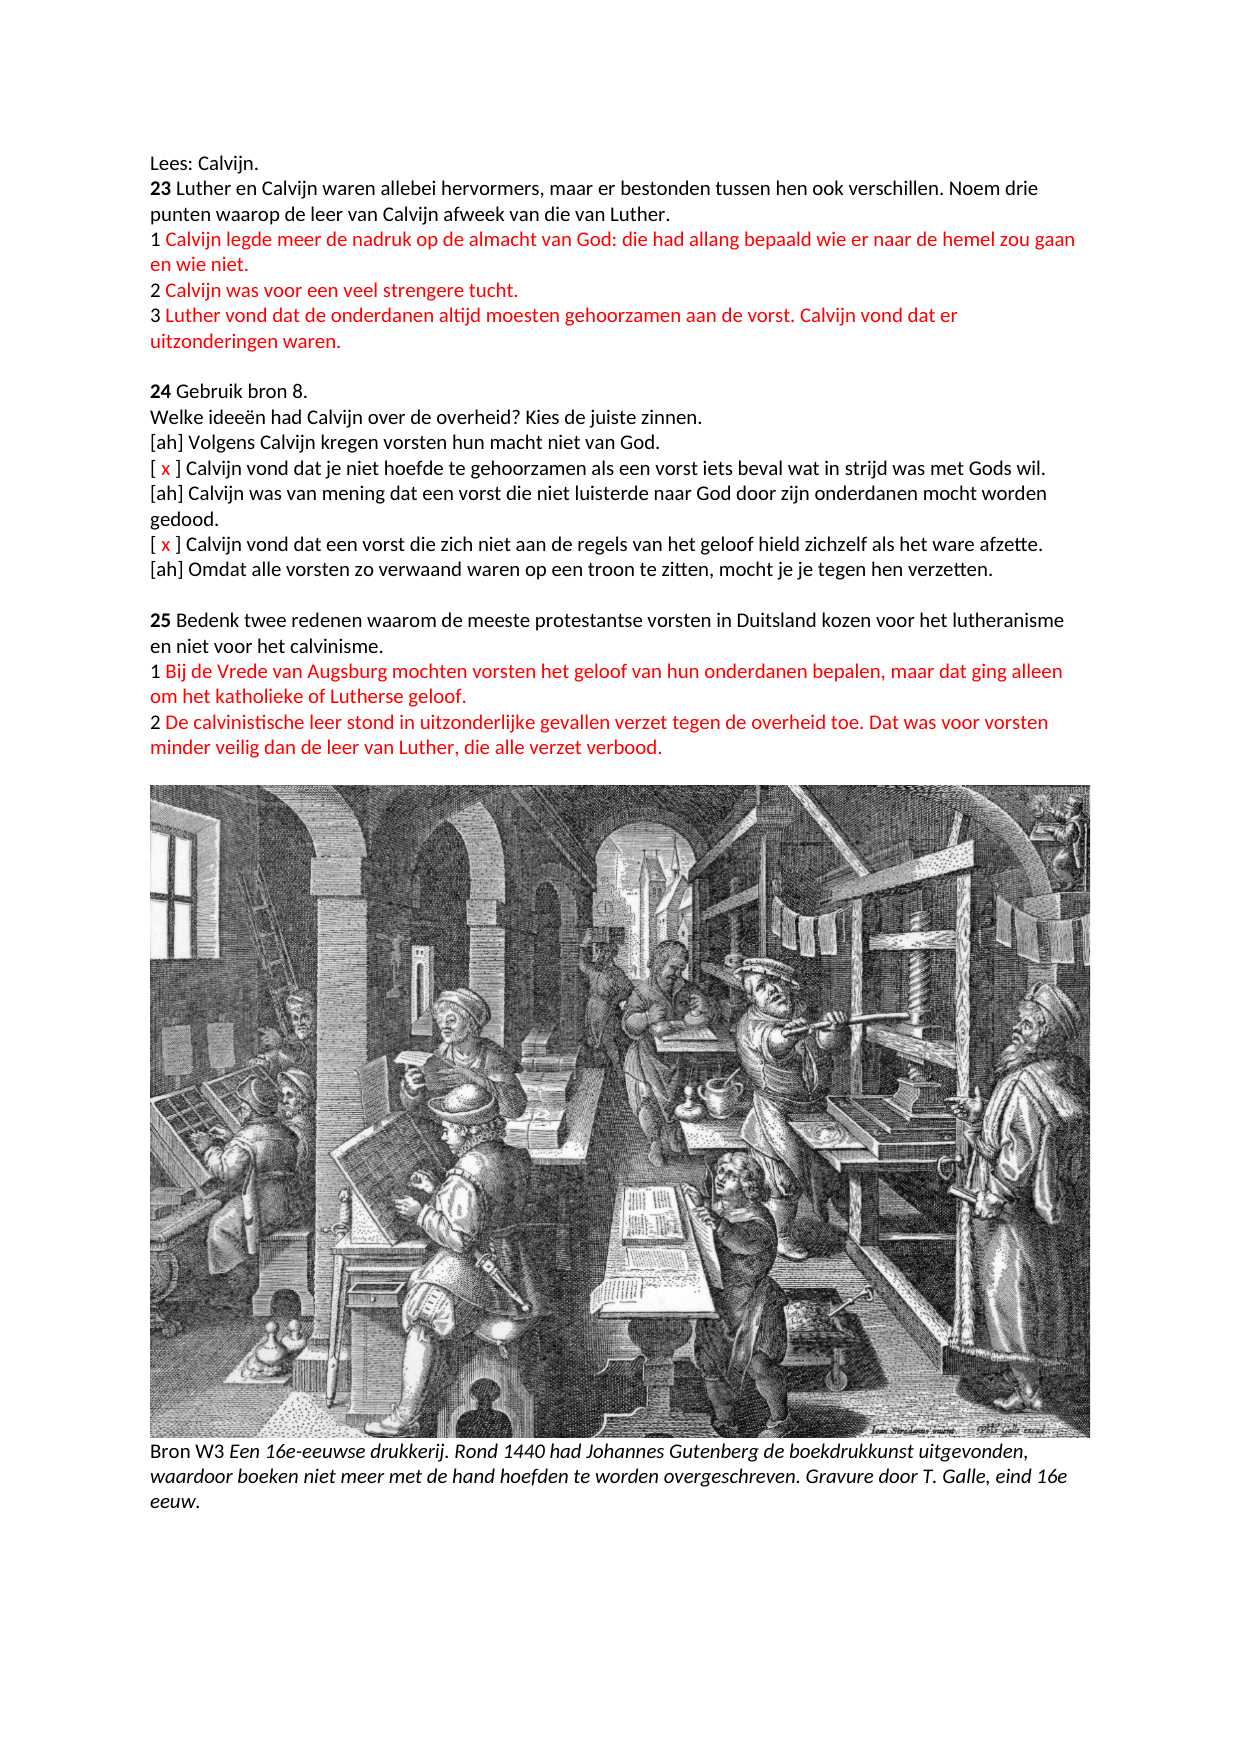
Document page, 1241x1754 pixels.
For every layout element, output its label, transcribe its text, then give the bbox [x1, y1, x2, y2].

picture [150, 785, 1091, 1438]
text 25 Bedenk twee redenen waarom de meeste protestantse vorsten in Duitsland kozen voor het lutheranisme en niet voor het calvinisme. [150, 607, 1090, 658]
text 1 Calvijn legde meer de nadruk op de almacht van God: die had allang bepaald wie er naar de hemel zou gaan en wie niet. [150, 226, 1090, 277]
text 2 Calvijn was voor een veel strengere tucht. [150, 277, 1090, 302]
text Lees: Calvijn. [150, 150, 1090, 175]
text [ah] Volgens Calvijn kregen vorsten hun macht niet van God. [150, 429, 1090, 455]
text 24 Gebruik bron 8. [150, 379, 1090, 404]
text [ x ] Calvijn vond dat een vorst die zich niet aan de regels van het geloof hield zichzelf als het ware afzette. [150, 531, 1090, 557]
text 1 Bij de Vrede van Augsburg mochten vorsten het geloof van hun onderdanen bepalen, maar dat ging alleen om het katholieke of Lutherse geloof. [150, 658, 1090, 709]
text [ah] Calvijn was van mening dat een vorst die niet luisterde naar God door zijn onderdanen mocht worden gedood. [150, 480, 1090, 531]
text 3 Luther vond dat de onderdanen altijd moesten gehoorzamen aan de vorst. Calvijn vond dat er uitzonderingen waren. [150, 302, 1090, 353]
text 23 Luther en Calvijn waren allebei hervormers, maar er bestonden tussen hen ook verschillen. Noem drie punten waarop de leer van Calvijn afweek van die van Luther. [150, 175, 1090, 226]
text [ x ] Calvijn vond dat je niet hoefde te gehoorzamen als een vorst iets beval wat in strijd was met Gods wil. [150, 455, 1090, 480]
text 2 De calvinistische leer stond in uitzonderlijke gevallen verzet tegen de overheid toe. Dat was voor vorsten minder veilig dan de leer van Luther, die alle verzet verbood. [150, 709, 1090, 760]
text [ah] Omdat alle vorsten zo verwaand waren op een troon te zitten, mocht je je tegen hen verzetten. [150, 557, 1090, 582]
text Bron W3 Een 16e-eeuwse drukkerij. Rond 1440 had Johannes Gutenberg de boekdrukkunst uitgevonden, waardoor boeken niet meer met de hand hoefden te worden overgeschreven. Gravure door T. Galle, eind 16e eeuw. [150, 1438, 1090, 1514]
text Welke ideeën had Calvijn over de overheid? Kies de juiste zinnen. [150, 404, 1090, 429]
